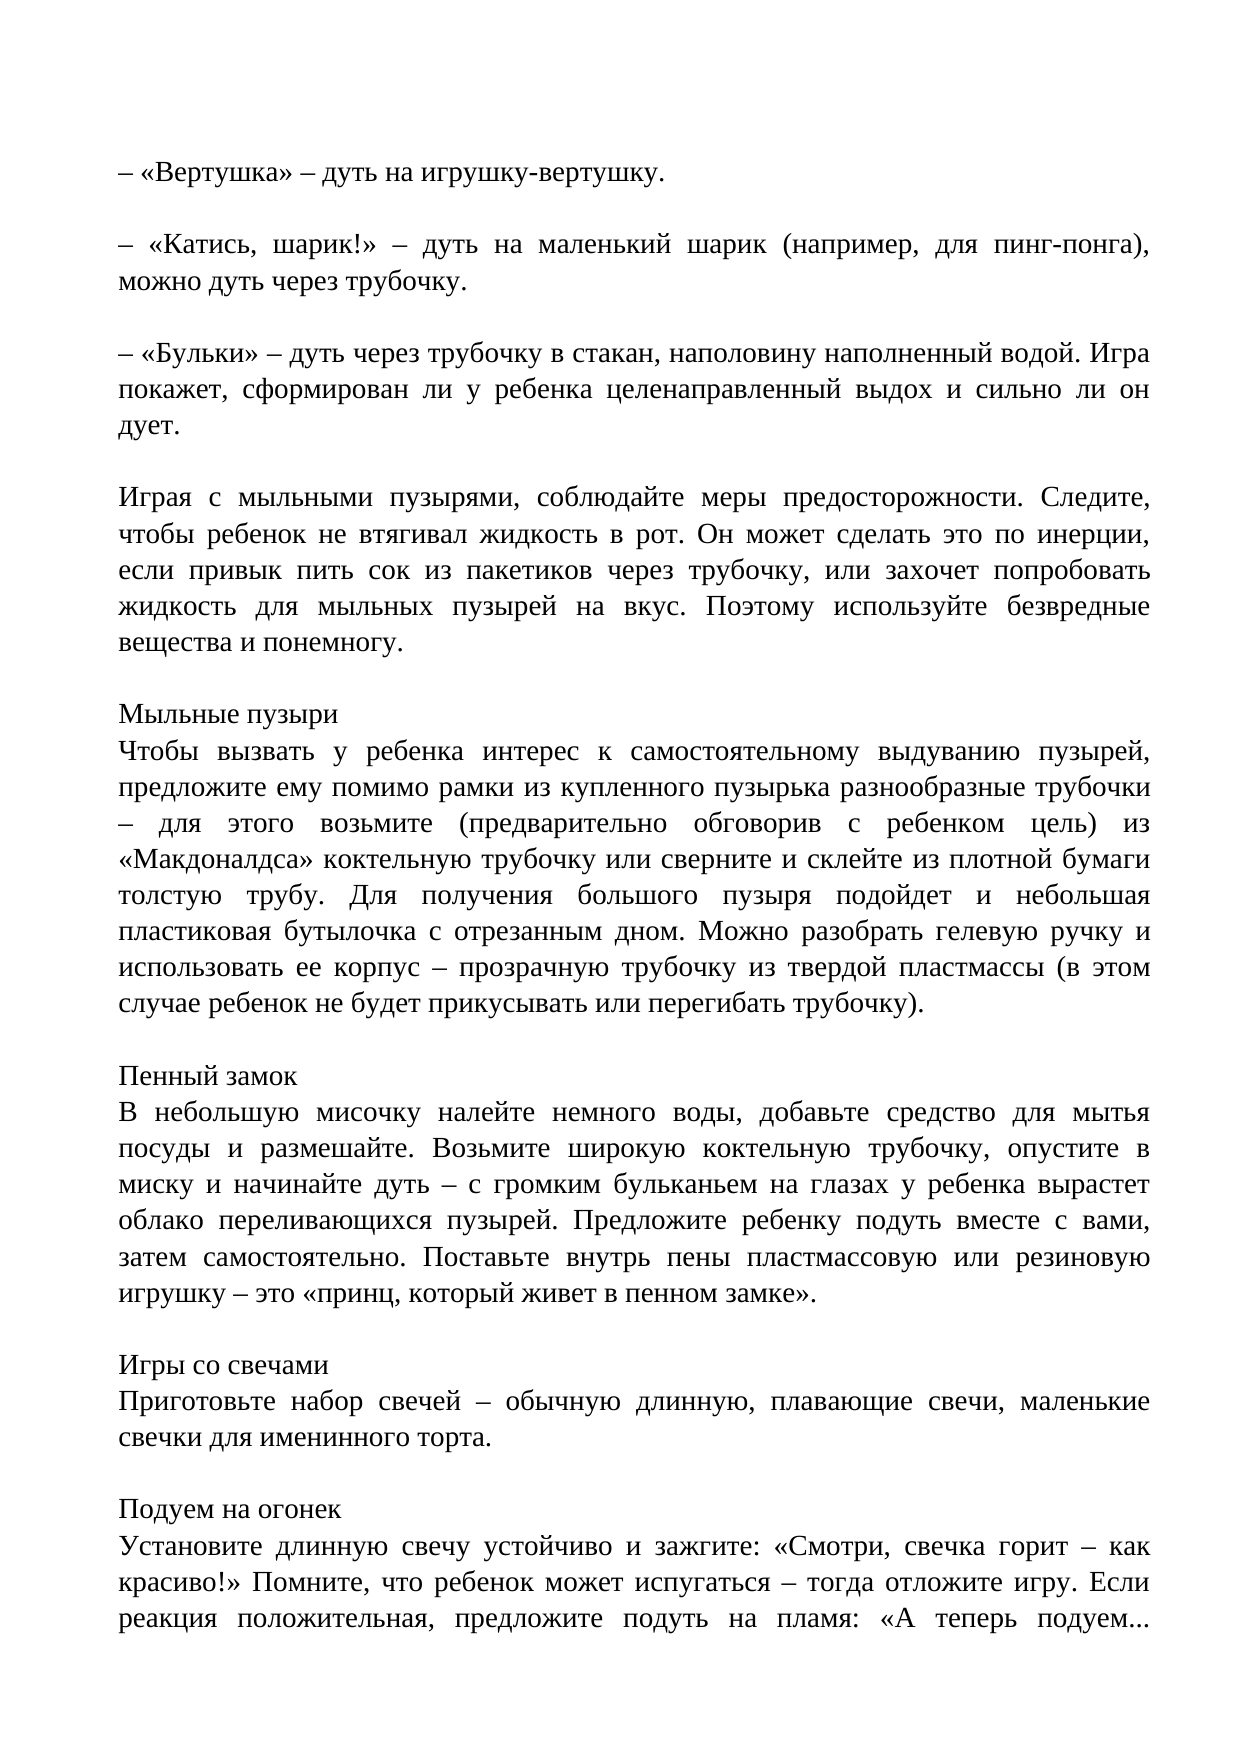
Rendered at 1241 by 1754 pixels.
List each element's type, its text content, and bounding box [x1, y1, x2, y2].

list – «Вертушка» – дуть на игрушку-вертушку. [118, 154, 1152, 188]
list В небольшую мисочку налейте немного воды, добавьте средство для мытья посуды и размешайте. Возьмите широкую коктельную трубочку, опустите в миску и начинайте дуть – с громким бульканьем на глазах у ребенка вырастет облако переливающихся пузырей. Предложите ребенку подуть вместе с вами, затем самостоятельно. Поставьте внутрь пены пластмассовую или резиновую игрушку – это «принц, который живет в пенном замке». [118, 1094, 1152, 1308]
list Игры со свечами [118, 1347, 1152, 1381]
list Подуем на огонек [118, 1492, 1152, 1525]
list – «Катись, шарик!» – дуть на маленький шарик (например, для пинг-понга), можно дуть через трубочку. [118, 227, 1152, 296]
list – «Бульки» – дуть через трубочку в стакан, наполовину наполненный водой. Игра покажет, сформирован ли у ребенка целенаправленный выдох и сильно ли он дует. [118, 335, 1152, 441]
list Пенный замок [118, 1058, 1152, 1091]
list Мыльные пузыри [118, 696, 1152, 730]
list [118, 1528, 1152, 1634]
list Приготовьте набор свечей – обычную длинную, плавающие свечи, маленькие свечки для именинного торта. [118, 1383, 1152, 1453]
list Чтобы вызвать у ребенка интерес к самостоятельному выдуванию пузырей, предложите ему помимо рамки из купленного пузырька разнообразные трубочки – для этого возьмите (предварительно обговорив с ребенком цель) из «Макдоналдса» коктельную трубочку или сверните и склейте из плотной бумаги толстую трубу. Для получения большого пузыря подойдет и небольшая пластиковая бутылочка с отрезанным дном. Можно разобрать гелевую ручку и использовать ее корпус – прозрачную трубочку из твердой пластмассы (в этом случае ребенок не будет прикусывать или перегибать трубочку). [118, 733, 1152, 1019]
list Играя с мыльными пузырями, соблюдайте меры предосторожности. Следите, чтобы ребенок не втягивал жидкость в рот. Он может сделать это по инерции, если привык пить сок из пакетиков через трубочку, или захочет попробовать жидкость для мыльных пузырей на вкус. Поэтому используйте безвредные вещества и понемногу. [118, 479, 1152, 658]
